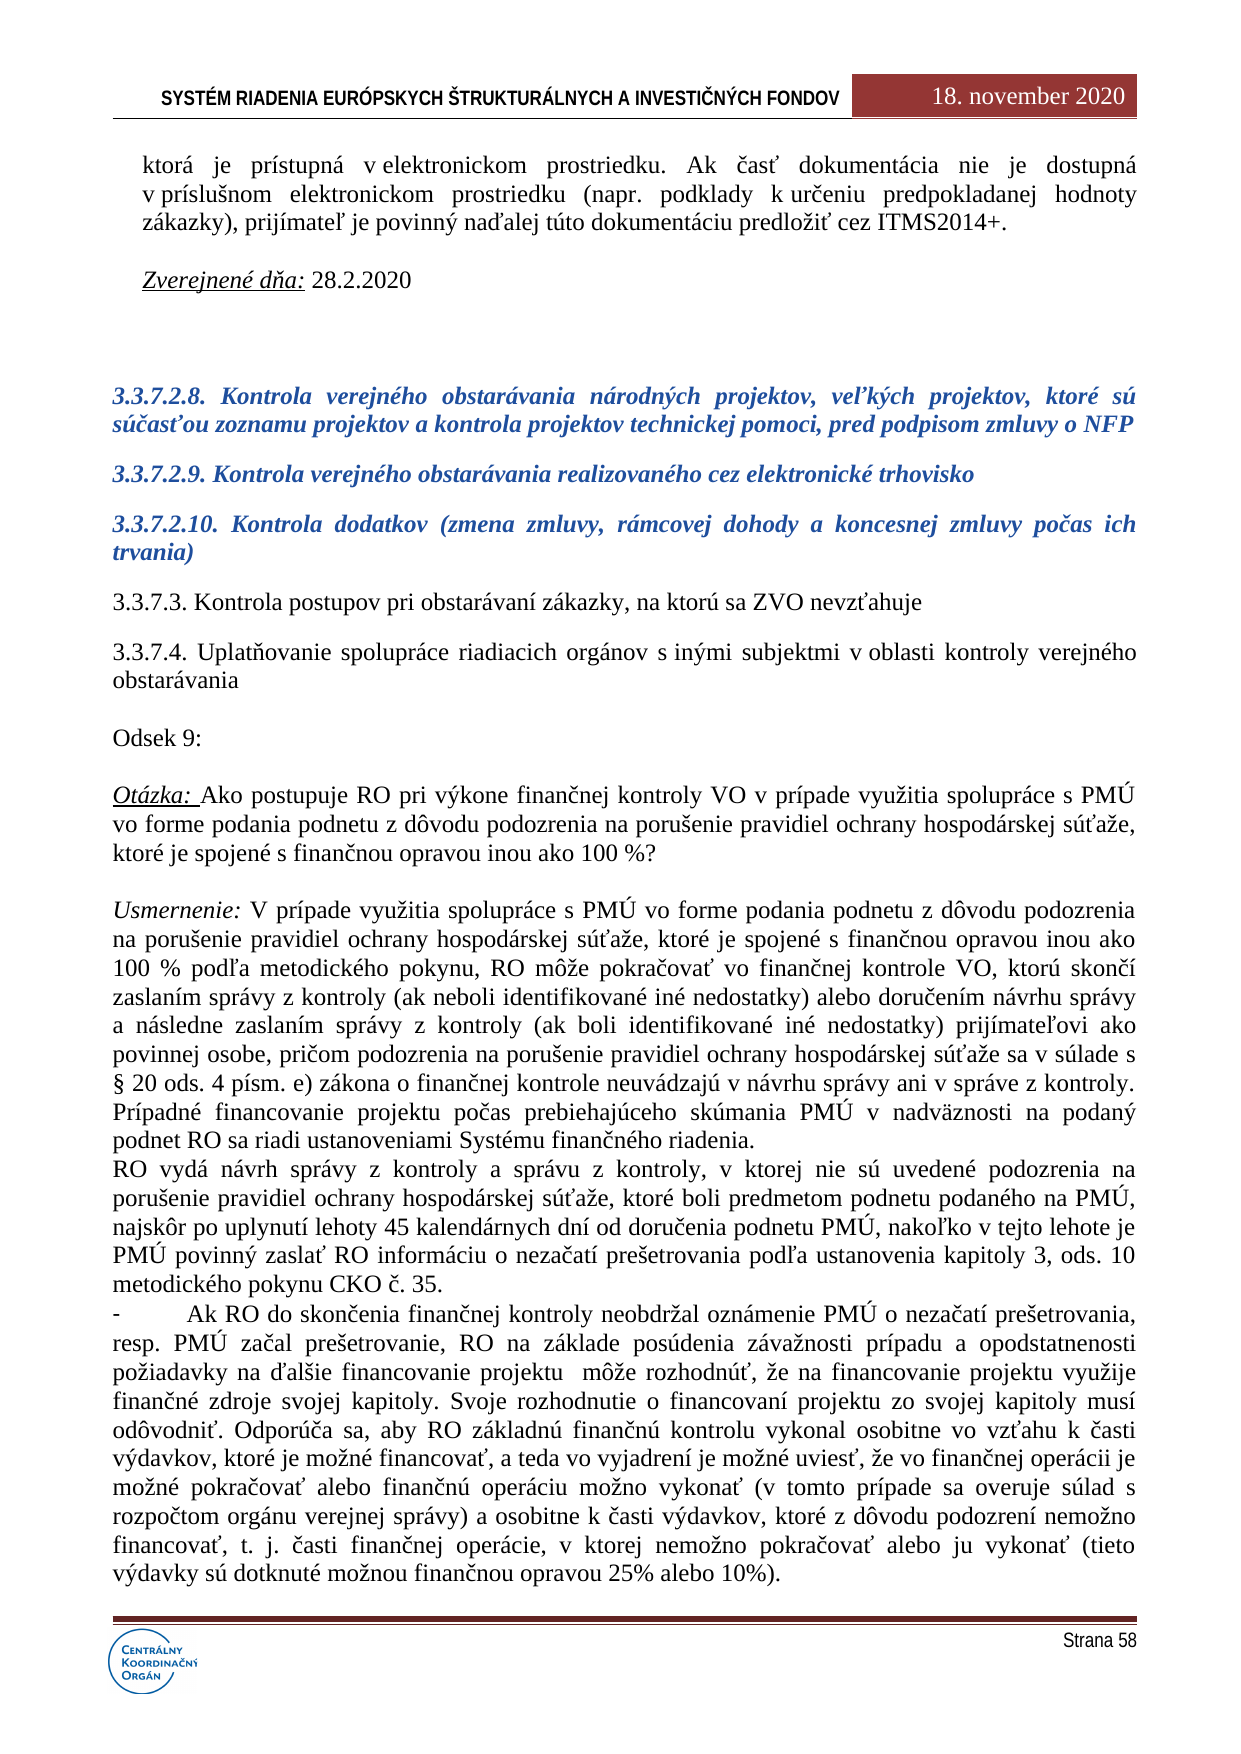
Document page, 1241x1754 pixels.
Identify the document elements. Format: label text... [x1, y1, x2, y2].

text 3.3.7.4. Uplatňovanie spolupráce riadiacich orgánov s inými subjektmi v oblasti kontroly verejného obstarávania [112, 637, 1137, 694]
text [142, 150, 1137, 236]
text 3.3.7.2.8. Kontrola verejného obstarávania národných projektov, veľkých projektov, ktoré sú súčasťou zoznamu projektov a kontrola projektov technickej pomoci, pred podpisom zmluvy o NFP [112, 381, 1137, 438]
text 3.3.7.3. Kontrola postupov pri obstarávaní zákazky, na ktorú sa ZVO nevzťahuje [112, 587, 1137, 616]
text Zverejnené dňa: 28.2.2020 [112, 265, 1137, 294]
text Otázka: Ako postupuje RO pri výkone finančnej kontroly VO v prípade využitia spolupráce s PMÚ vo forme podania podnetu z dôvodu podozrenia na porušenie pravidiel ochrany hospodárskej súťaže, ktoré je spojené s finančnou opravou inou ako 100 %? [112, 780, 1137, 867]
text 3.3.7.2.9. Kontrola verejného obstarávania realizovaného cez elektronické trhovisko [112, 459, 1137, 488]
text RO vydá návrh správy z kontroly a správu z kontroly, v ktorej nie sú uvedené podozrenia na porušenie pravidiel ochrany hospodárskej súťaže, ktoré boli predmetom podnetu podaného na PMÚ, najskôr po uplynutí lehoty 45 kalendárnych dní od doručenia podnetu PMÚ, nakoľko v tejto lehote je PMÚ povinný zaslať RO informáciu o nezačatí prešetrovania podľa ustanovenia kapitoly 3, ods. 10 metodického pokynu CKO č. 35. [112, 1154, 1137, 1298]
list Ak RO do skončenia finančnej kontroly neobdržal oznámenie PMÚ o nezačatí prešetrovania, resp. PMÚ začal prešetrovanie, RO na základe posúdenia závažnosti prípadu a opodstatnenosti požiadavky na ďalšie financovanie projektu môže rozhodnúť, že na financovanie projektu využije finančné zdroje svojej kapitoly. Svoje rozhodnutie o financovaní projektu zo svojej kapitoly musí odôvodniť. Odporúča sa, aby RO základnú finančnú kontrolu vykonal osobitne vo vzťahu k časti výdavkov, ktoré je možné financovať, a teda vo vyjadrení je možné uviesť, že vo finančnej operácii je možné pokračovať alebo finančnú operáciu možno vykonať (v tomto prípade sa overuje súlad s rozpočtom orgánu verejnej správy) a osobitne k časti výdavkov, ktoré z dôvodu podozrení nemožno financovať, t. j. časti finančnej operácie, v ktorej nemožno pokračovať alebo ju vykonať (tieto výdavky sú dotknuté možnou finančnou opravou 25% alebo 10%). [112, 1298, 1137, 1587]
text 3.3.7.2.10. Kontrola dodatkov (zmena zmluvy, rámcovej dohody a koncesnej zmluvy počas ich trvania) [112, 509, 1137, 566]
text Usmernenie: V prípade využitia spolupráce s PMÚ vo forme podania podnetu z dôvodu podozrenia na porušenie pravidiel ochrany hospodárskej súťaže, ktoré je spojené s finančnou opravou inou ako 100 % podľa metodického pokynu, RO môže pokračovať vo finančnej kontrole VO, ktorú skončí zaslaním správy z kontroly (ak neboli identifikované iné nedostatky) alebo doručením návrhu správy a následne zaslaním správy z kontroly (ak boli identifikované iné nedostatky) prijímateľovi ako povinnej osobe, pričom podozrenia na porušenie pravidiel ochrany hospodárskej súťaže sa v súlade s § 20 ods. 4 písm. e) zákona o finančnej kontrole neuvádzajú v návrhu správy ani v správe z kontroly. Prípadné financovanie projektu počas prebiehajúceho skúmania PMÚ v nadväznosti na podaný podnet RO sa riadi ustanoveniami Systému finančného riadenia. [112, 895, 1137, 1154]
picture [106, 1627, 198, 1693]
text Odsek 9: [112, 723, 1137, 752]
